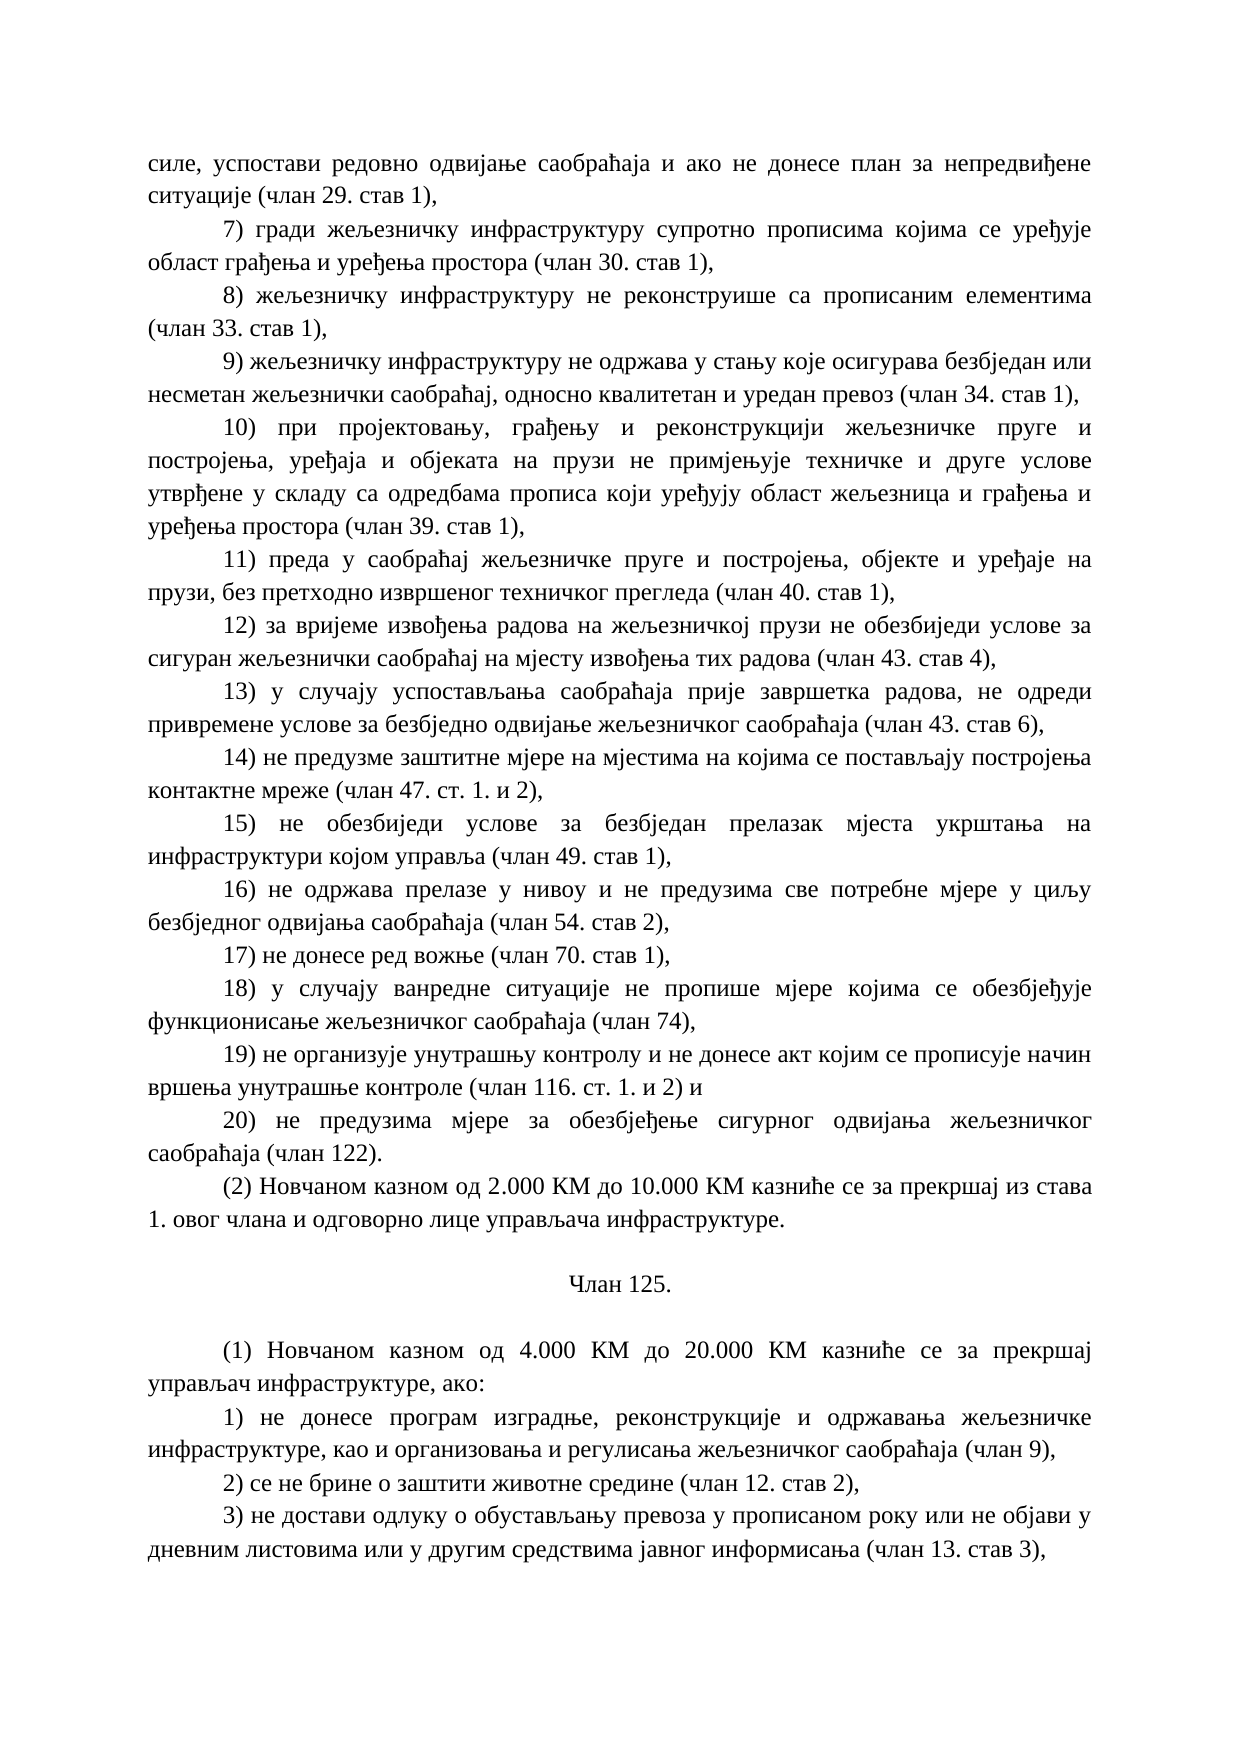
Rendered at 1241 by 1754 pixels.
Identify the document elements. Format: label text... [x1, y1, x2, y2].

text 20) не предузима мјере за обезбјеђење сигурног одвијања жељезничког саобраћаја (члан 122). [148, 1105, 1093, 1167]
text 9) жељезничку инфраструктуру не одржава у стању које осигурава безбједан или несметан жељезнички саобраћај, односно квалитетан и уредан превоз (члан 34. став 1), [148, 346, 1093, 407]
text 11) преда у саобраћај жељезничке пруге и постројења, објекте и уређаје на прузи, без претходно извршеног техничког прегледа (члан 40. став 1), [148, 544, 1093, 606]
text 14) не предузме заштитне мјере на мјестима на којима се постављају постројења контактне мреже (члан 47. ст. 1. и 2), [148, 742, 1093, 804]
text 3) не достави одлуку о обустављању превоза у прописаном року или не објави у дневним листовима или у другим средствима јавног информисања (члан 13. став 3), [148, 1501, 1093, 1562]
text 17) не донесе ред вожње (члан 70. став 1), [148, 940, 1093, 969]
text 1) не донесе програм изградње, реконструкције и одржавања жељезничке инфраструктуре, као и организовања и регулисања жељезничког саобраћаја (члан 9), [148, 1402, 1093, 1463]
text Члан 125. [148, 1269, 1093, 1298]
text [148, 148, 1093, 209]
text 19) не организује унутрашњу контролу и не донесе акт којим се прописује начин вршења унутрашње контроле (члан 116. ст. 1. и 2) и [148, 1039, 1093, 1101]
text 7) гради жељезничку инфраструктуру супротно прописима којима се уређује област грађења и уређења простора (члан 30. став 1), [148, 214, 1093, 275]
text 13) у случају успостављања саобраћаја прије завршетка радова, не одреди привремене услове за безбједно одвијање жељезничког саобраћаја (члан 43. став 6), [148, 676, 1093, 738]
text 15) не обезбиједи услове за безбједан прелазак мјеста укрштања на инфраструктури којом управља (члан 49. став 1), [148, 808, 1093, 870]
text 18) у случају ванредне ситуације не пропише мјере којима се обезбјеђује функционисање жељезничког саобраћаја (члан 74), [148, 973, 1093, 1035]
text 16) не одржава прелазе у нивоу и не предузима све потребне мјере у циљу безбједног одвијања саобраћаја (члан 54. став 2), [148, 874, 1093, 936]
text 8) жељезничку инфраструктуру не реконструише са прописаним елементима (члан 33. став 1), [148, 280, 1093, 341]
text (2) Новчаном казном од 2.000 КМ до 10.000 КМ казниће се за прекршај из става 1. овог члана и одговорно лице управљача инфраструктуре. [148, 1171, 1093, 1233]
text 12) за вријеме извођења радова на жељезничкој прузи не обезбиједи услове за сигуран жељезнички саобраћај на мјесту извођења тих радова (члан 43. став 4), [148, 610, 1093, 672]
text 10) при пројектовању, грађењу и реконструкцији жељезничке пруге и постројења, уређаја и објеката на прузи не примјењује техничке и друге услове утврђене у складу са одредбама прописа који уређују област жељезница и грађења и уређења простора (члан 39. став 1), [148, 412, 1093, 539]
text (1) Новчаном казном од 4.000 КМ до 20.000 КМ казниће се за прекршај управљач инфраструктуре, ако: [148, 1336, 1093, 1397]
text 2) се не брине о заштити животне средине (члан 12. став 2), [148, 1468, 1093, 1496]
